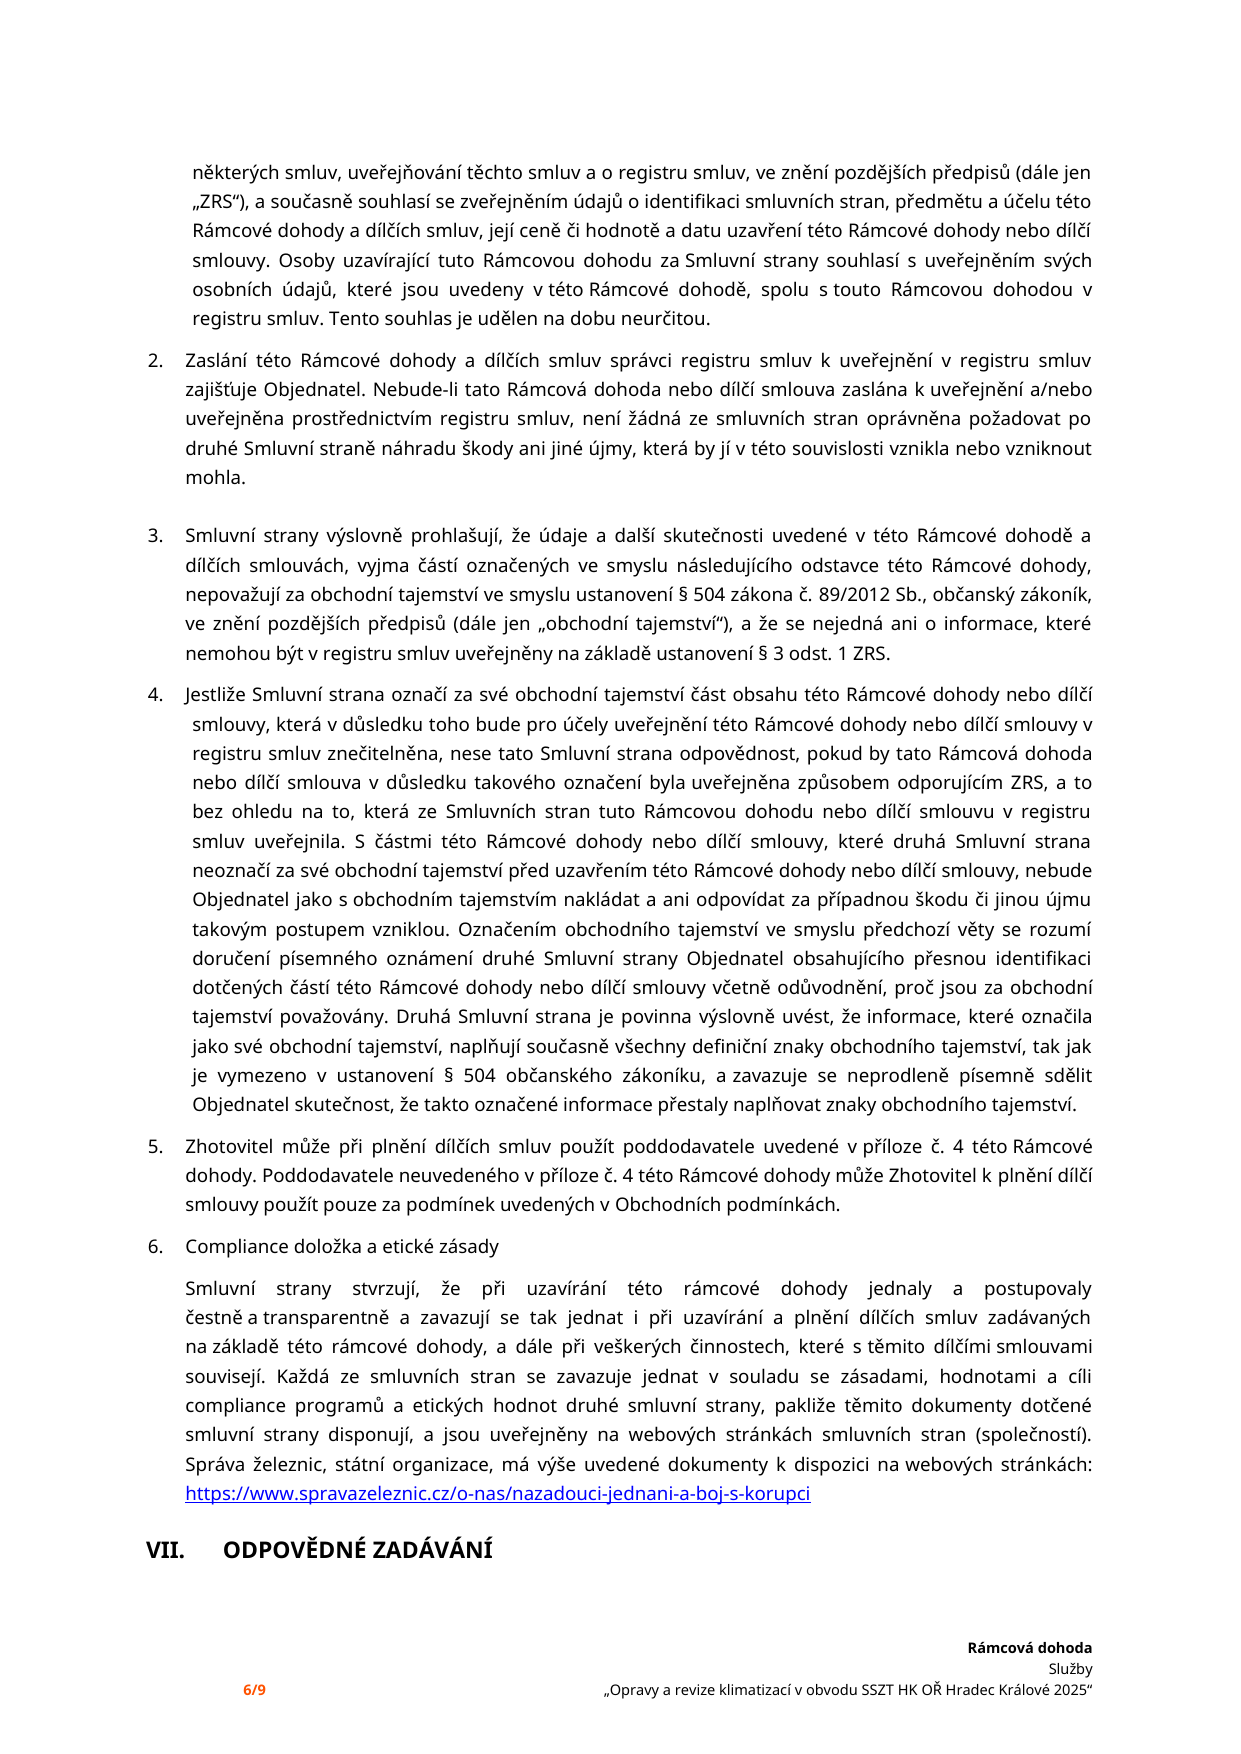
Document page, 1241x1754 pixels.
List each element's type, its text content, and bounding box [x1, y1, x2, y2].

list Smluvní strany výslovně prohlašují, že údaje a další skutečnosti uvedené v této Rámcové dohodě a dílčích smlouvách, vyjma částí označených ve smyslu následujícího odstavce této Rámcové dohody, nepovažují za obchodní tajemství ve smyslu ustanovení § 504 zákona č. 89/2012 Sb., občanský zákoník, ve znění pozdějších předpisů (dále jen „obchodní tajemství“), a že se nejedná ani o informace, které nemohou být v registru smluv uveřejněny na základě ustanovení § 3 odst. 1 ZRS. [148, 523, 1093, 665]
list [148, 159, 1093, 331]
list Zhotovitel může při plnění dílčích smluv použít poddodavatele uvedené v příloze č. 4 této Rámcové dohody. Poddodavatele neuvedeného v příloze č. 4 této Rámcové dohody může Zhotovitel k plnění dílčí smlouvy použít pouze za podmínek uvedených v Obchodních podmínkách. [148, 1133, 1093, 1217]
list Smluvní strany stvrzují, že při uzavírání této rámcové dohody jednaly a postupovaly čestně a transparentně a zavazují se tak jednat i při uzavírání a plnění dílčích smluv zadávaných na základě této rámcové dohody, a dále při veškerých činnostech, které s těmito dílčími smlouvami souvisejí. Každá ze smluvních stran se zavazuje jednat v souladu se zásadami, hodnotami a cíli compliance programů a etických hodnot druhé smluvní strany, pakliže těmito dokumenty dotčené smluvní strany disponují, a jsou uveřejněny na webových stránkách smluvních stran (společností). Správa železnic, státní organizace, má výše uvedené dokumenty k dispozici na webových stránkách: https://www.spravazeleznic.cz/o-nas/nazadouci-jednani-a-boj-s-korupci [185, 1275, 1093, 1506]
list Zaslání této Rámcové dohody a dílčích smluv správci registru smluv k uveřejnění v registru smluv zajišťuje Objednatel. Nebude-li tato Rámcová dohoda nebo dílčí smlouva zaslána k uveřejnění a/nebo uveřejněna prostřednictvím registru smluv, není žádná ze smluvních stran oprávněna požadovat po druhé Smluvní straně náhradu škody ani jiné újmy, která by jí v této souvislosti vznikla nebo vzniknout mohla. [148, 347, 1093, 490]
list Jestliže Smluvní strana označí za své obchodní tajemství část obsahu této Rámcové dohody nebo dílčí smlouvy, která v důsledku toho bude pro účely uveřejnění této Rámcové dohody nebo dílčí smlouvy v registru smluv znečitelněna, nese tato Smluvní strana odpovědnost, pokud by tato Rámcová dohoda nebo dílčí smlouva v důsledku takového označení byla uveřejněna způsobem odporujícím ZRS, a to bez ohledu na to, která ze Smluvních stran tuto Rámcovou dohodu nebo dílčí smlouvu v registru smluv uveřejnila. S částmi této Rámcové dohody nebo dílčí smlouvy, které druhá Smluvní strana neoznačí za své obchodní tajemství před uzavřením této Rámcové dohody nebo dílčí smlouvy, nebude Objednatel jako s obchodním tajemstvím nakládat a ani odpovídat za případnou škodu či jinou újmu takovým postupem vzniklou. Označením obchodního tajemství ve smyslu předchozí věty se rozumí doručení písemného oznámení druhé Smluvní strany Objednatel obsahujícího přesnou identifikaci dotčených částí této Rámcové dohody nebo dílčí smlouvy včetně odůvodnění, proč jsou za obchodní tajemství považovány. Druhá Smluvní strana je povinna výslovně uvést, že informace, které označila jako své obchodní tajemství, naplňují současně všechny definiční znaky obchodního tajemství, tak jak je vymezeno v ustanovení § 504 občanského zákoníku, a zavazuje se neprodleně písemně sdělit Objednatel skutečnost, že takto označené informace přestaly naplňovat znaky obchodního tajemství. [148, 682, 1093, 1117]
list Compliance doložka a etické zásady [148, 1233, 1093, 1259]
list ODPOVĚDNÉ ZADÁVÁNÍ [185, 1534, 1093, 1566]
